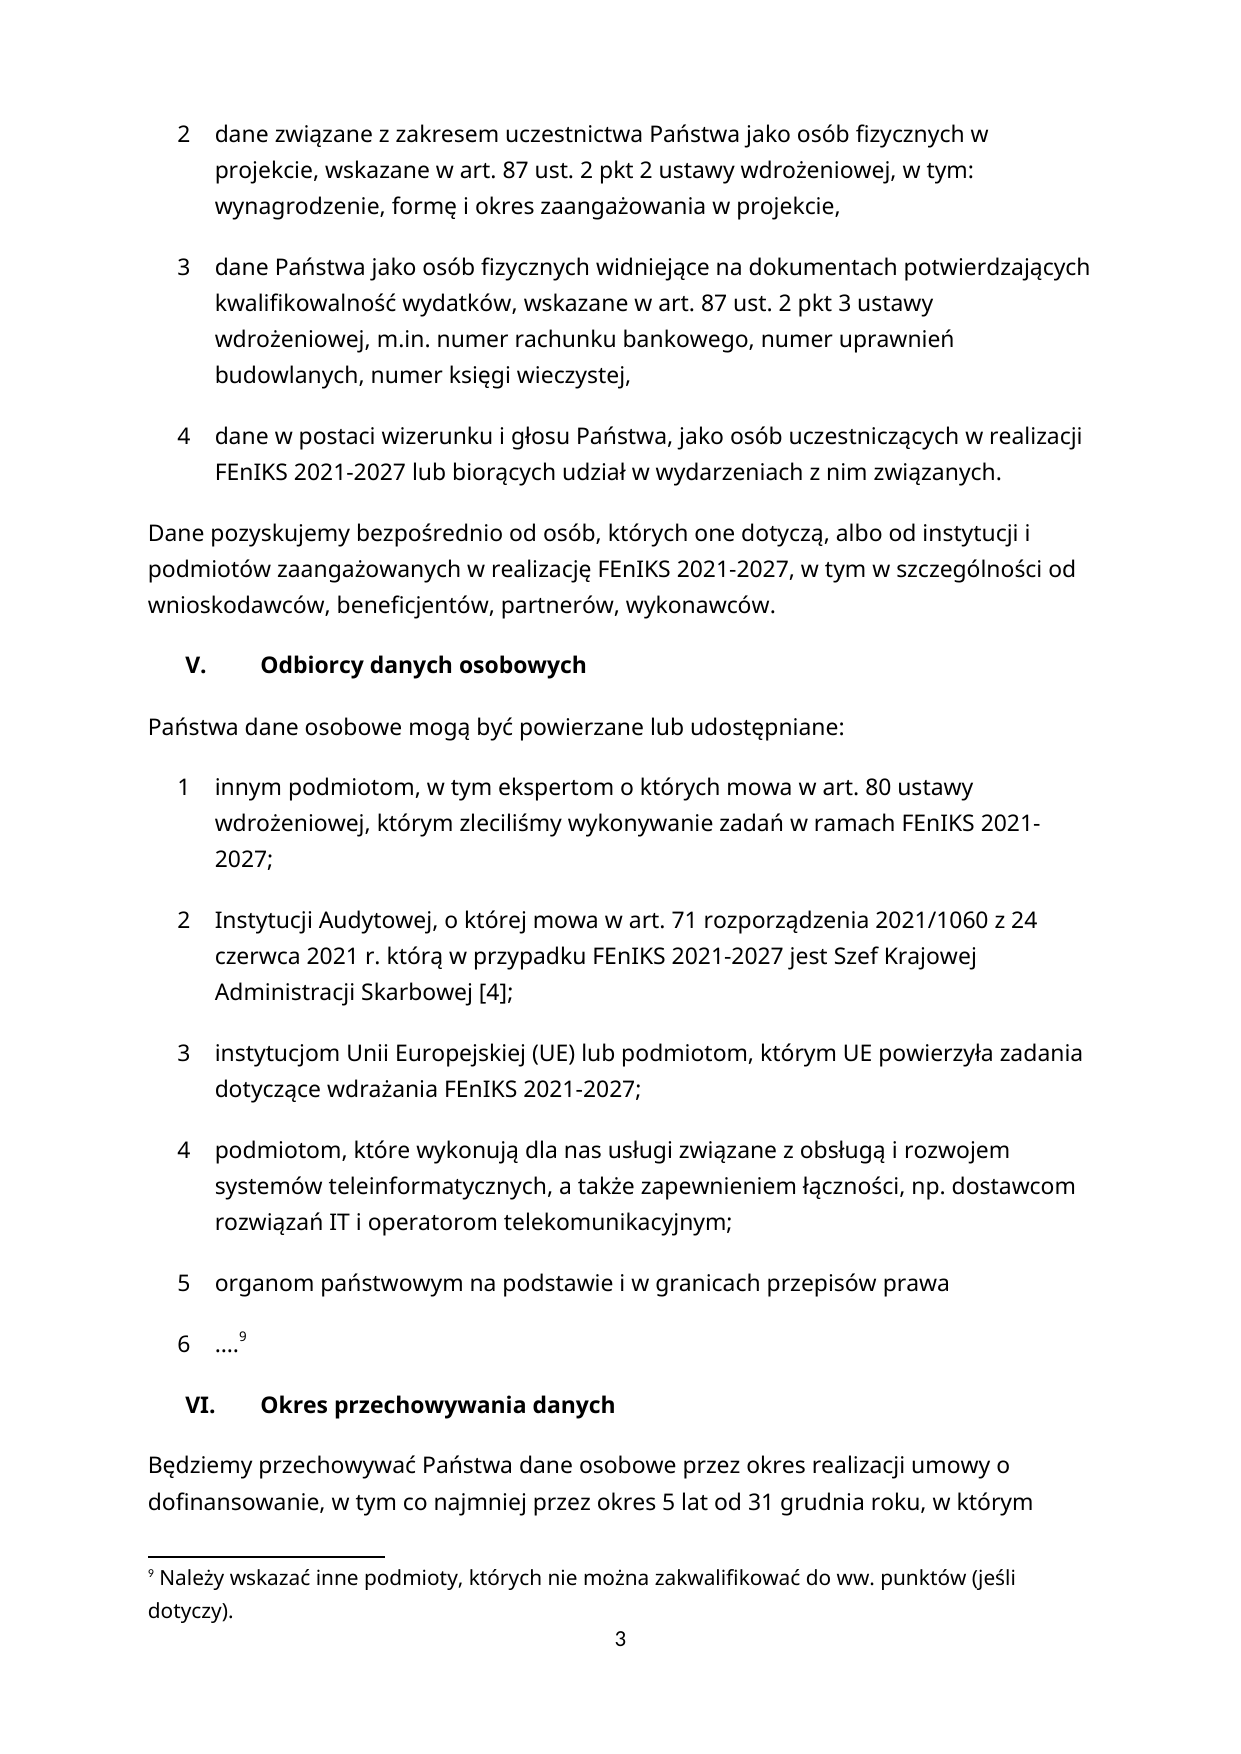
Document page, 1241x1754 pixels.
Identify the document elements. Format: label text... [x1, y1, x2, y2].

list dane Państwa jako osób fizycznych widniejące na dokumentach potwierdzających kwalifikowalność wydatków, wskazane w art. 87 ust. 2 pkt 3 ustawy wdrożeniowej, m.in. numer rachunku bankowego, numer uprawnień budowlanych, numer księgi wieczystej, [177, 251, 1093, 390]
list …. [177, 1328, 1093, 1359]
list instytucjom Unii Europejskiej (UE) lub podmiotom, którym UE powierzyła zadania dotyczące wdrażania FEnIKS 2021-2027; [177, 1037, 1093, 1104]
list podmiotom, które wykonują dla nas usługi związane z obsługą i rozwojem systemów teleinformatycznych, a także zapewnieniem łączności, np. dostawcom rozwiązań IT i operatorom telekomunikacyjnym; [177, 1134, 1093, 1237]
list Odbiorcy danych osobowych [185, 649, 1093, 681]
list dane związane z zakresem uczestnictwa Państwa jako osób fizycznych w projekcie, wskazane w art. 87 ust. 2 pkt 2 ustawy wdrożeniowej, w tym: wynagrodzenie, formę i okres zaangażowania w projekcie, [177, 118, 1093, 221]
list Instytucji Audytowej, o której mowa w art. 71 rozporządzenia 2021/1060 z 24 czerwca 2021 r. którą w przypadku FEnIKS 2021-2027 jest Szef Krajowej Administracji Skarbowej [4]; [177, 904, 1093, 1007]
text Dane pozyskujemy bezpośrednio od osób, których one dotyczą, albo od instytucji i podmiotów zaangażowanych w realizację FEnIKS 2021-2027, w tym w szczególności od wnioskodawców, beneficjentów, partnerów, wykonawców. [148, 517, 1093, 620]
text Państwa dane osobowe mogą być powierzane lub udostępniane: [148, 710, 1093, 742]
list innym podmiotom, w tym ekspertom o których mowa w art. 80 ustawy wdrożeniowej, którym zleciliśmy wykonywanie zadań w ramach FEnIKS 2021-2027; [177, 771, 1093, 874]
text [148, 1449, 1093, 1517]
list Okres przechowywania danych [185, 1388, 1093, 1420]
list organom państwowym na podstawie i w granicach przepisów prawa [177, 1267, 1093, 1298]
list dane w postaci wizerunku i głosu Państwa, jako osób uczestniczących w realizacji FEnIKS 2021-2027 lub biorących udział w wydarzeniach z nim związanych. [177, 420, 1093, 487]
